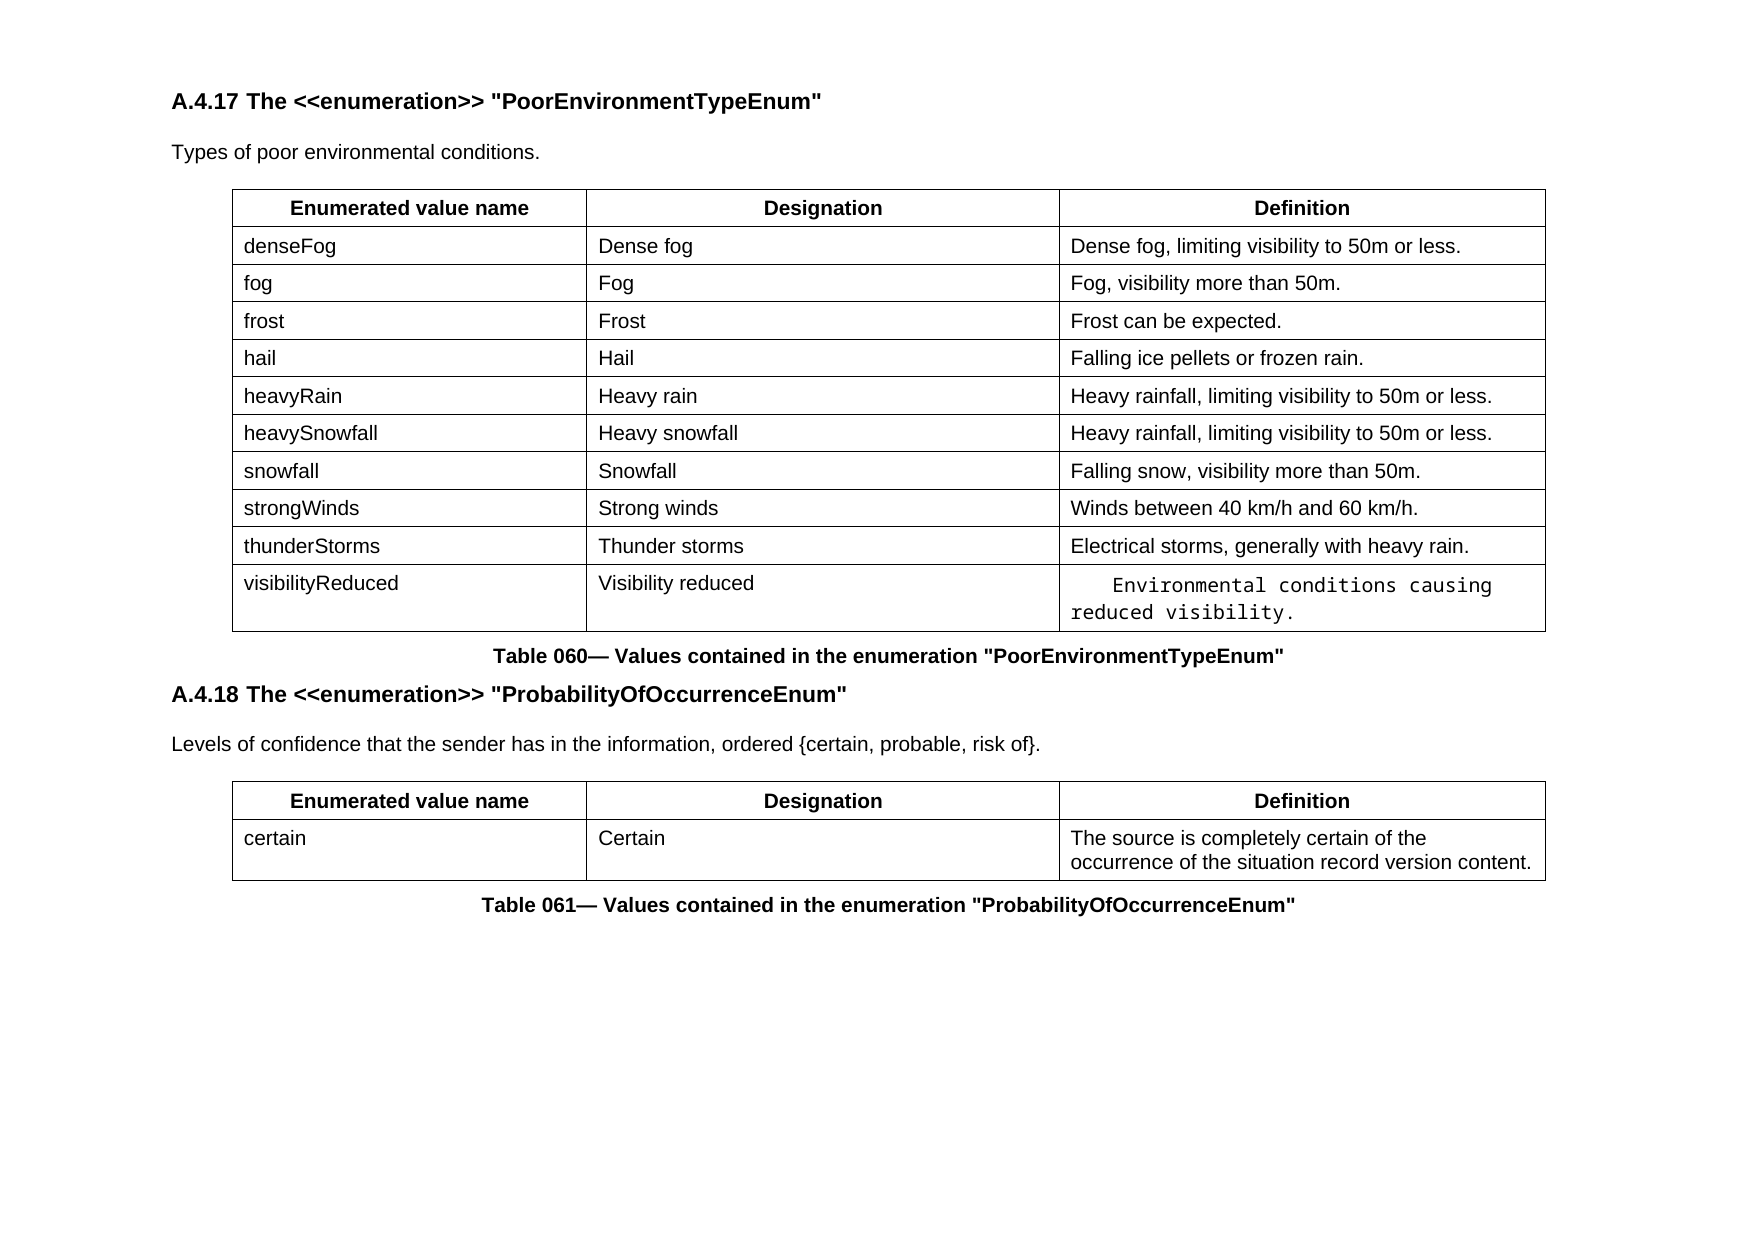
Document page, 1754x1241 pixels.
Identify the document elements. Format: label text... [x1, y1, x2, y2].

table_cell The source is completely certain of the occurrence of the situation record version content. [1060, 820, 1545, 880]
table_cell Dense fog, limiting visibility to 50m or less. [1060, 227, 1545, 264]
table_cell Falling snow, visibility more than 50m. [1060, 452, 1545, 489]
table_cell Frost can be expected. [1060, 302, 1545, 339]
table_cell visibilityReduced [233, 565, 586, 631]
table_cell Hail [587, 340, 1059, 376]
table_cell Environmental conditions causing reduced visibility. [1060, 565, 1545, 631]
text The <<enumeration>> "PoorEnvironmentTypeEnum" [171, 89, 1606, 115]
table_cell Frost [587, 302, 1059, 339]
text Types of poor environmental conditions. [171, 140, 1606, 164]
table_cell Fog [587, 265, 1059, 301]
table_header Enumerated value name [233, 190, 586, 226]
table_cell hail [233, 340, 586, 376]
table_cell Falling ice pellets or frozen rain. [1060, 340, 1545, 376]
title Table 60— Values contained in the enumeration "PoorEnvironmentTypeEnum" [171, 645, 1606, 669]
table_cell Heavy snowfall [587, 415, 1059, 451]
table_header Designation [587, 190, 1059, 226]
table_cell Thunder storms [587, 527, 1059, 564]
table_cell Heavy rainfall, limiting visibility to 50m or less. [1060, 415, 1545, 451]
text The <<enumeration>> "ProbabilityOfOccurrenceEnum" [171, 681, 1606, 707]
text Levels of confidence that the sender has in the information, ordered {certain, probable, risk of}. [171, 732, 1606, 756]
title Table 61— Values contained in the enumeration "ProbabilityOfOccurrenceEnum" [171, 894, 1606, 918]
table_cell Electrical storms, generally with heavy rain. [1060, 527, 1545, 564]
table_cell heavySnowfall [233, 415, 586, 451]
table_cell thunderStorms [233, 527, 586, 564]
table_cell denseFog [233, 227, 586, 264]
table_header Enumerated value name [233, 782, 586, 819]
table_cell Visibility reduced [587, 565, 1059, 631]
table_cell strongWinds [233, 490, 586, 526]
table_cell Heavy rain [587, 377, 1059, 414]
table_cell frost [233, 302, 586, 339]
table_cell Heavy rainfall, limiting visibility to 50m or less. [1060, 377, 1545, 414]
table_cell snowfall [233, 452, 586, 489]
table_cell Snowfall [587, 452, 1059, 489]
table_cell Certain [587, 820, 1059, 880]
table_cell fog [233, 265, 586, 301]
table_header Definition [1060, 782, 1545, 819]
table_cell Strong winds [587, 490, 1059, 526]
table_cell heavyRain [233, 377, 586, 414]
table_cell certain [233, 820, 586, 880]
table_cell Winds between 40 km/h and 60 km/h. [1060, 490, 1545, 526]
table_cell Dense fog [587, 227, 1059, 264]
table_header Definition [1060, 190, 1545, 226]
table_header Designation [587, 782, 1059, 819]
table_cell Fog, visibility more than 50m. [1060, 265, 1545, 301]
